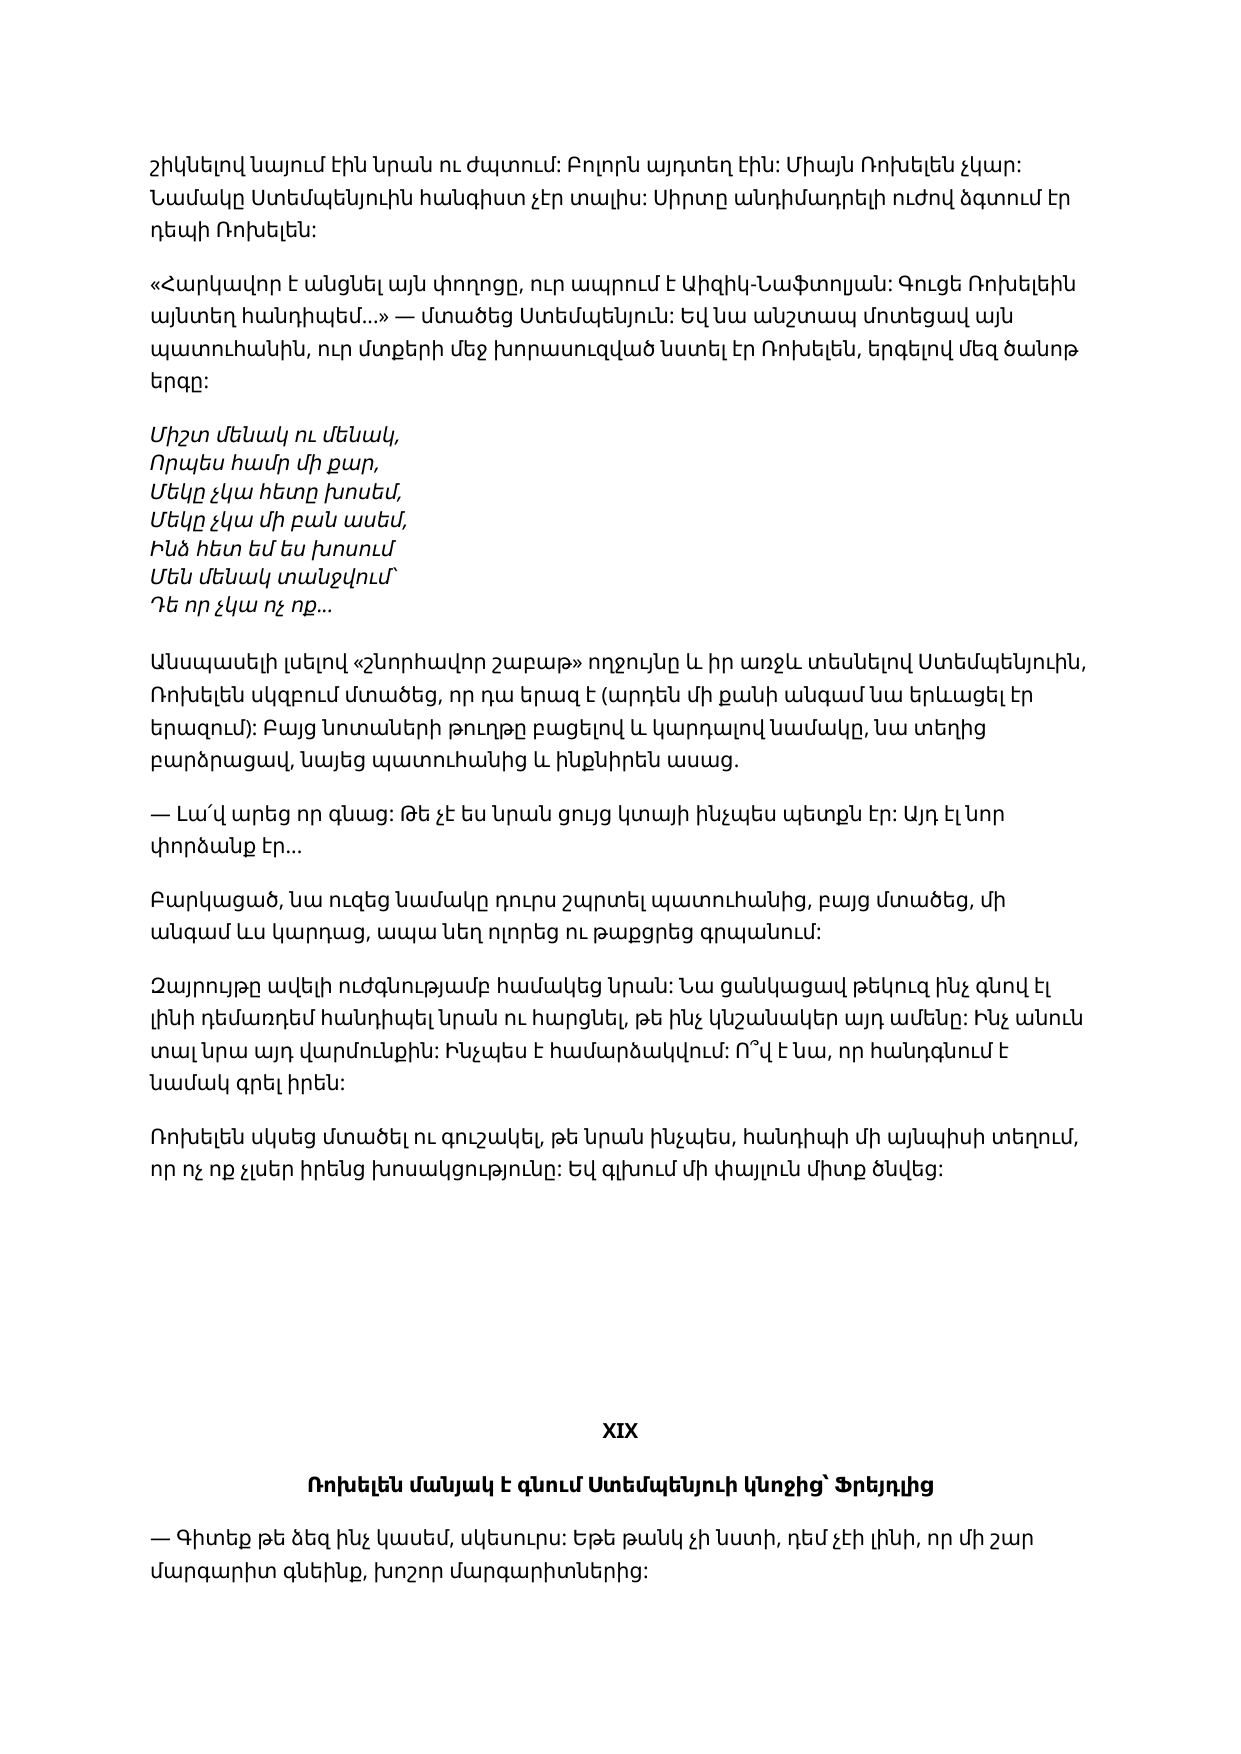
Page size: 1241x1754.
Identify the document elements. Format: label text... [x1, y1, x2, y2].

text Ինձ հետ եմ ես խոսում [150, 534, 1090, 562]
text Դե որ չկա ոչ ոք... [150, 591, 1090, 619]
text Ռոխելեն մանյակ է գնում Ստեմպենյուի կնոջից՝ Ֆրեյդլից [150, 1470, 1090, 1498]
text Զայրույթը ավելի ուժգնությամբ համակեց նրան: Նա ցանկացավ թեկուզ ինչ գնով էլ լինի դեմառդեմ հանդիպել նրան ու հարցնել, թե ինչ կնշանակեր այդ ամենը: Ինչ անուն տալ նրա այդ վարմունքին: Ինչպես է համարձակվում: Ո՞վ է նա, որ հանդգնում է նամակ գրել իրեն: [150, 971, 1090, 1097]
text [150, 150, 1090, 244]
text Բարկացած, նա ուզեց նամակը դուրս շպրտել պատուհանից, բայց մտածեց, մի անգամ ևս կարդաց, ապա նեղ ոլորեց ու թաքցրեց գրպանում: [150, 885, 1090, 946]
text «Հարկավոր է անցնել այն փողոցը, ուր ապրում է Աիզիկ-Նաֆտոլյան: Գուցե Ռոխելեին այնտեղ հանդիպեմ...» — մտածեց Ստեմպենյուն: Եվ նա անշտապ մոտեցավ այն պատուհանին, ուր մտքերի մեջ խորասուզված նստել էր Ռոխելեն, երգելով մեզ ծանոթ երգը: [150, 269, 1090, 395]
text XIX [150, 1417, 1090, 1445]
text Անսպասելի լսելով «շնորհավոր շաբաթ» ողջույնը և իր առջև տեսնելով Ստեմպենյուին, Ռոխելեն սկզբում մտածեց, որ դա երազ է (արդեն մի քանի անգամ նա երևացել էր երազում): Բայց նոտաների թուղթը բացելով և կարդալով նամակը, նա տեղից բարձրացավ, նայեց պատուհանից և ինքնիրեն ասաց. [150, 647, 1090, 774]
text Ռոխելեն սկսեց մտածել ու գուշակել, թե նրան ինչպես, հանդիպի մի այնպիսի տեղում, որ ոչ ոք չլսեր իրենց խոսակցությունը: Եվ գլխում մի փայլուն միտք ծնվեց: [150, 1122, 1090, 1183]
text — Լա՛վ արեց որ գնաց: Թե չէ ես նրան ցույց կտայի ինչպես պետքն էր: Այդ էլ նոր փորձանք էր... [150, 799, 1090, 860]
text Միշտ մենակ ու մենակ, [150, 420, 1090, 448]
text — Գիտեք թե ձեզ ինչ կասեմ, սկեսուրս: Եթե թանկ չի նստի, դեմ չէի լինի, որ մի շար մարգարիտ գնեինք, խոշոր մարգարիտներից: [150, 1523, 1090, 1584]
text Մեն մենակ տանջվում՝ [150, 562, 1090, 591]
text Մեկը չկա մի բան ասեմ, [150, 505, 1090, 534]
text Որպես համր մի քար, [150, 448, 1090, 477]
text Մեկը չկա հետը խոսեմ, [150, 477, 1090, 505]
